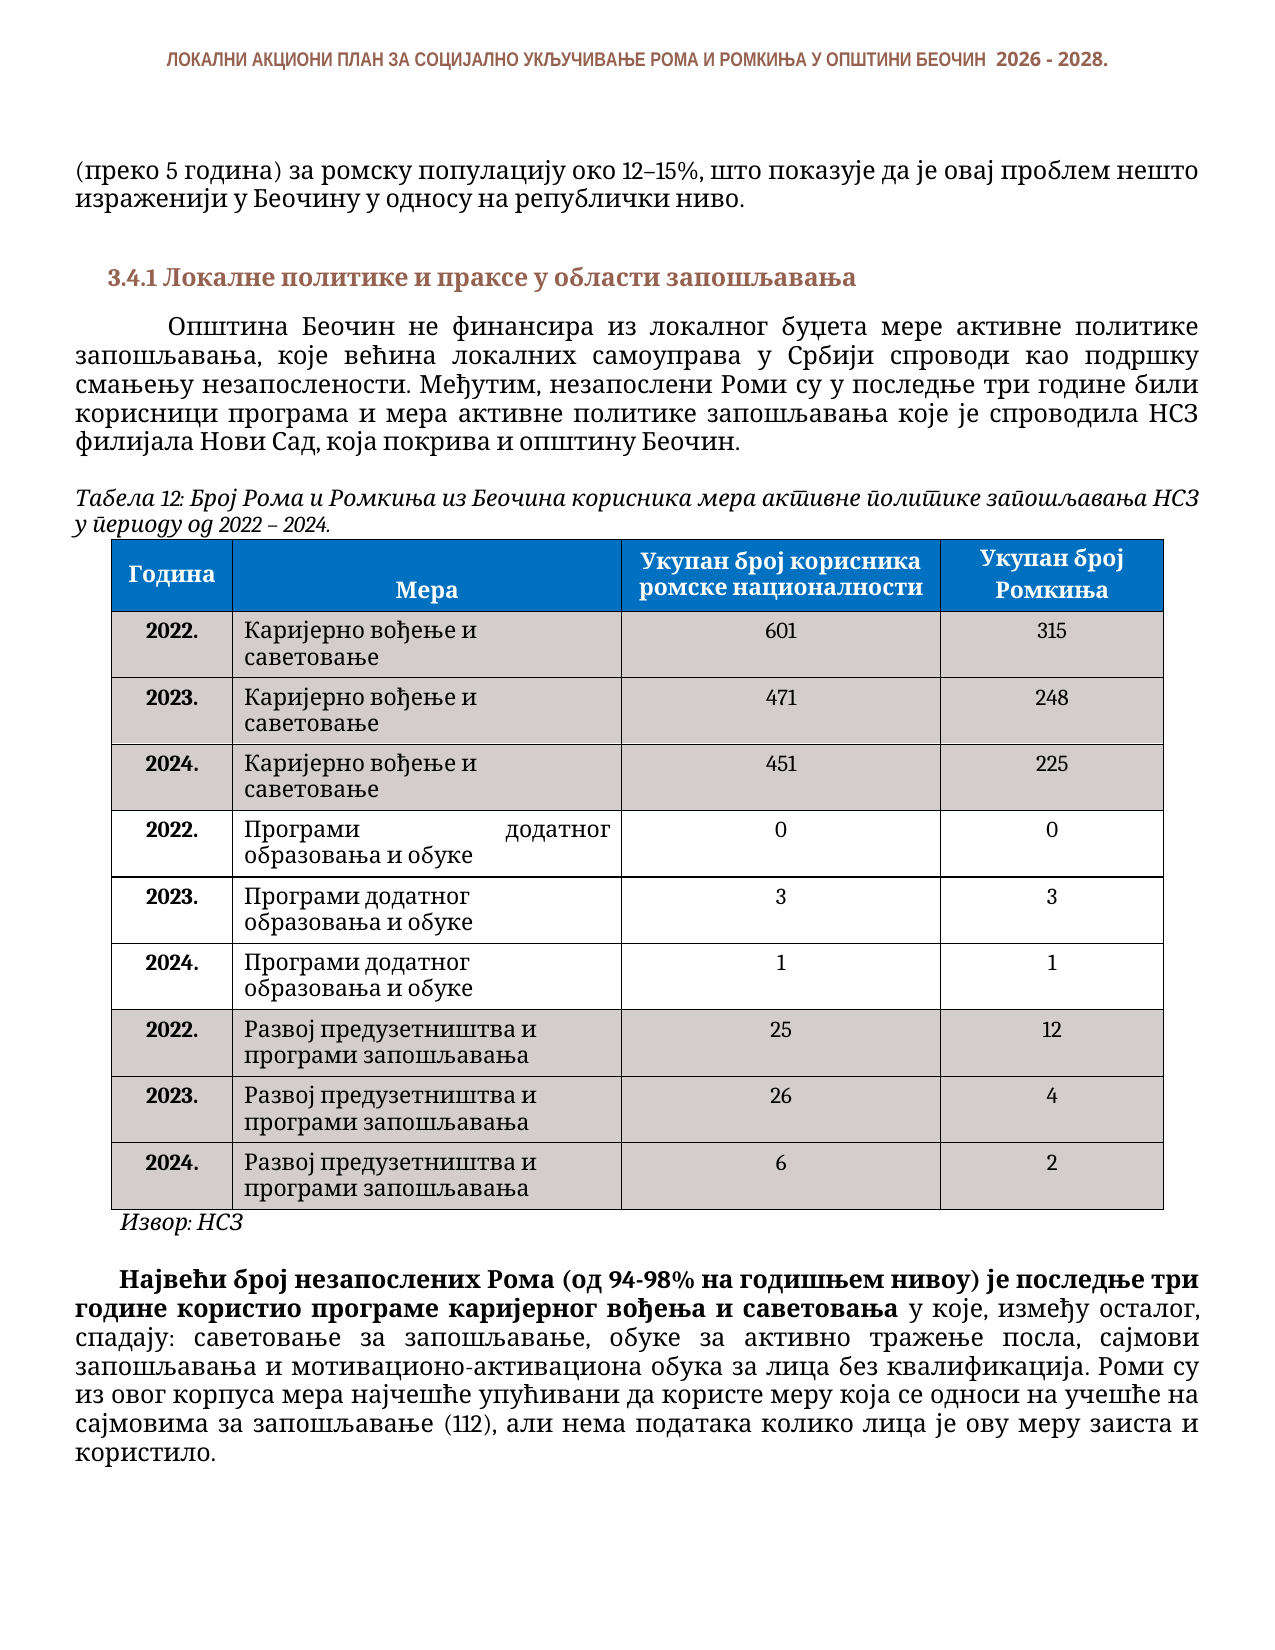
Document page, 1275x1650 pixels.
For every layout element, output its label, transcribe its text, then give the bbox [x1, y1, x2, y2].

table_cell 0 [622, 811, 940, 876]
table_cell 248 [941, 678, 1163, 743]
table_cell 2024. [112, 1143, 232, 1209]
table_cell Програми додатног образовања и обуке [233, 944, 621, 1009]
table_cell 2023. [112, 1077, 232, 1142]
table_cell 471 [622, 678, 940, 743]
table_cell 315 [941, 612, 1163, 677]
text Табела 12: Број Рома и Ромкиња из Беочина корисника мера активне политике запошљавања НСЗ у периоду од 2022 – 2024. [75, 486, 1200, 538]
table_cell 2 [941, 1143, 1163, 1209]
table_header Укупан број корисника ромске националности [622, 540, 940, 611]
table_cell Каријерно вођење и саветовање [233, 678, 621, 743]
text Општина Беочин не финансира из локалног буџета мере активне политике запошљавања, које већина локалних самоуправа у Србији спроводи као подршку смањењу незапослености. Међутим, незапослени Роми су у последње три године били корисници програма и мера активне политике запошљавања које је спроводила НСЗ филијала Нови Сад, која покрива и општину Беочин. [75, 313, 1200, 457]
table_cell 1 [941, 944, 1163, 1009]
table_cell 3 [941, 878, 1163, 943]
table_cell Програми додатног образовања и обуке [233, 811, 621, 876]
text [75, 157, 1200, 214]
table_cell 225 [941, 745, 1163, 810]
table_header Мера [233, 540, 621, 611]
table_cell 0 [941, 811, 1163, 876]
table_cell Развој предузетништва и програми запошљавања [233, 1143, 621, 1209]
table_cell 3 [622, 878, 940, 943]
table_cell 2022. [112, 811, 232, 876]
table_header Година [112, 540, 232, 611]
table_cell 25 [622, 1010, 940, 1076]
table_cell 2024. [112, 944, 232, 1009]
table_cell 26 [622, 1077, 940, 1142]
table_cell Каријерно вођење и саветовање [233, 745, 621, 810]
table_cell Програми додатног образовања и обуке [233, 878, 621, 943]
table_cell 451 [622, 745, 940, 810]
table_header Укупан број Ромкиња [941, 540, 1163, 611]
table_cell 1 [622, 944, 940, 1009]
text Највећи број незапослених Рома (од 94-98% на годишњем нивоу) је последње три године користио програме каријерног вођења и саветовања у које, између осталог, спадају: саветовање за запошљавање, обуке за активно тражење посла, сајмови запошљавања и мотивационо-активациона обука за лица без квалификација. Роми су из овог корпуса мера најчешће упућивани да користе меру која се односи на учешће на сајмовима за запошљавање (112), али нема података колико лица је ову меру заиста и користило. [75, 1266, 1200, 1468]
table_cell 2022. [112, 1010, 232, 1076]
table_cell 601 [622, 612, 940, 677]
table_cell Развој предузетништва и програми запошљавања [233, 1010, 621, 1076]
text Извор: НСЗ [75, 1210, 1200, 1236]
table_cell 2022. [112, 612, 232, 677]
table_cell 2023. [112, 878, 232, 943]
table_cell Каријерно вођење и саветовање [233, 612, 621, 677]
table_cell 2024. [112, 745, 232, 810]
table_cell 4 [941, 1077, 1163, 1142]
table_cell Развој предузетништва и програми запошљавања [233, 1077, 621, 1142]
table_cell 2023. [112, 678, 232, 743]
table_cell 6 [622, 1143, 940, 1209]
table_cell 12 [941, 1010, 1163, 1076]
text 3.4.1 Локалне политике и праксе у области запошљавања [75, 264, 1200, 292]
